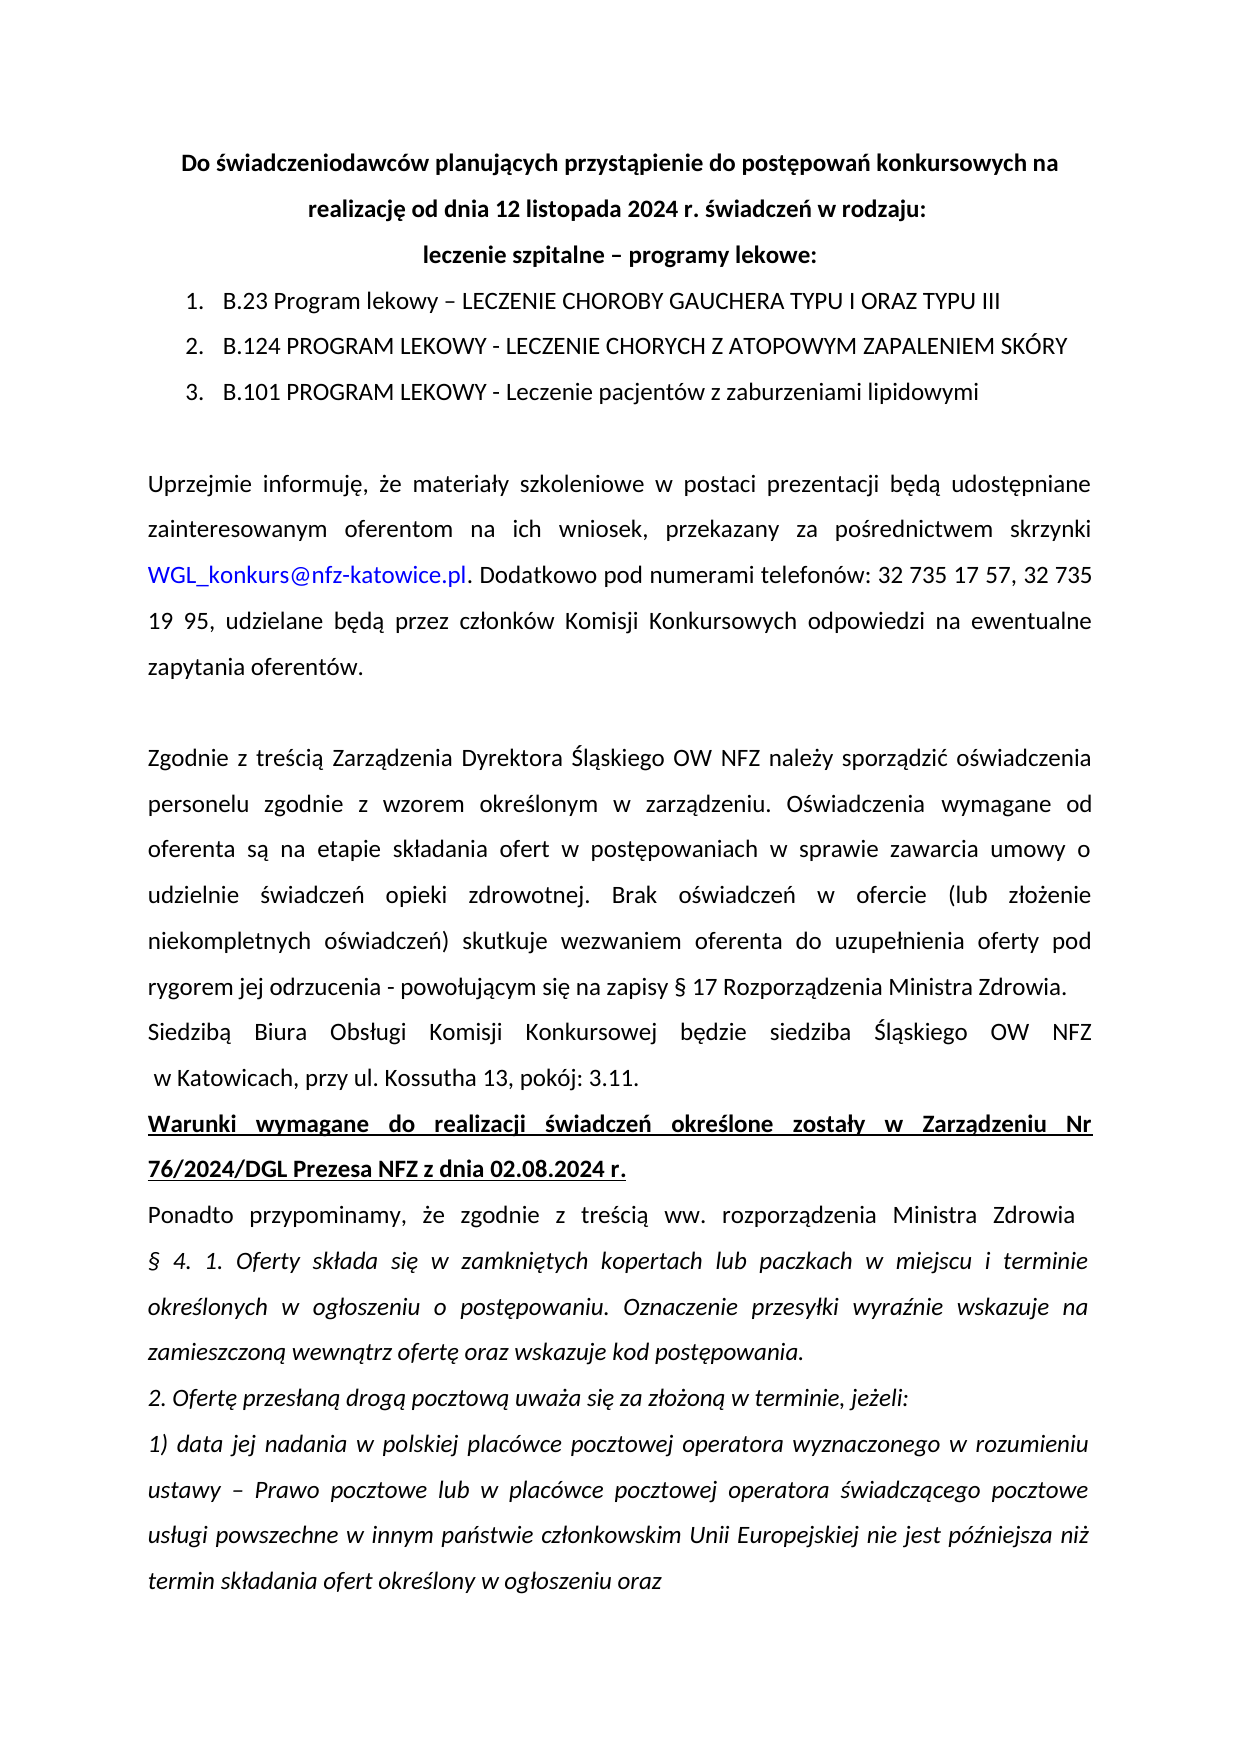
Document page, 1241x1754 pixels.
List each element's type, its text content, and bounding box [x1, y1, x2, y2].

list B.101 PROGRAM LEKOWY - Leczenie pacjentów z zaburzeniami lipidowymi [185, 376, 1093, 407]
text 1) data jej nadania w polskiej placówce pocztowej operatora wyznaczonego w rozumieniu ustawy – Prawo pocztowe lub w placówce pocztowej operatora świadczącego pocztowe usługi powszechne w innym państwie członkowskim Unii Europejskiej nie jest późniejsza niż termin składania ofert określony w ogłoszeniu oraz [148, 1428, 1093, 1596]
text 2. Ofertę przesłaną drogą pocztową uważa się za złożoną w terminie, jeżeli: [148, 1382, 1093, 1413]
list B.124 PROGRAM LEKOWY - LECZENIE CHORYCH Z ATOPOWYM ZAPALENIEM SKÓRY [185, 331, 1093, 361]
text Uprzejmie informuję, że materiały szkoleniowe w postaci prezentacji będą udostępniane zainteresowanym oferentom na ich wniosek, przekazany za pośrednictwem skrzynki WGL_konkurs@nfz-katowice.pl. Dodatkowo pod numerami telefonów: 32 735 17 57, 32 735 19 95, udzielane będą przez członków Komisji Konkursowych odpowiedzi na ewentualne zapytania oferentów. [148, 468, 1093, 681]
text Do świadczeniodawców planujących przystąpienie do postępowań konkursowych na realizację od dnia 12 listopada 2024 r. świadczeń w rodzaju: leczenie szpitalne – programy lekowe: [148, 148, 1093, 269]
text Zgodnie z treścią Zarządzenia Dyrektora Śląskiego OW NFZ należy sporządzić oświadczenia personelu zgodnie z wzorem określonym w zarządzeniu. Oświadczenia wymagane od oferenta są na etapie składania ofert w postępowaniach w sprawie zawarcia umowy o udzielnie świadczeń opieki zdrowotnej. Brak oświadczeń w ofercie (lub złożenie niekompletnych oświadczeń) skutkuje wezwaniem oferenta do uzupełnienia oferty pod rygorem jej odrzucenia - powołującym się na zapisy § 17 Rozporządzenia Ministra Zdrowia. [148, 742, 1093, 1001]
text Siedzibą Biura Obsługi Komisji Konkursowej będzie siedziba Śląskiego OW NFZ w Katowicach, przy ul. Kossutha 13, pokój: 3.11. [148, 1016, 1093, 1093]
list B.23 Program lekowy – LECZENIE CHOROBY GAUCHERA TYPU I ORAZ TYPU III [185, 285, 1093, 315]
text Ponadto przypominamy, że zgodnie z treścią ww. rozporządzenia Ministra Zdrowia § 4. 1. Oferty składa się w zamkniętych kopertach lub paczkach w miejscu i terminie określonych w ogłoszeniu o postępowaniu. Oznaczenie przesyłki wyraźnie wskazuje na zamieszczoną wewnątrz ofertę oraz wskazuje kod postępowania. [148, 1199, 1093, 1367]
text Warunki wymagane do realizacji świadczeń określone zostały w Zarządzeniu Nr 76/2024/DGL Prezesa NFZ z dnia 02.08.2024 r. [148, 1108, 1093, 1134]
text Warunki wymagane do realizacji świadczeń określone zostały w Zarządzeniu Nr 76/2024/DGL Prezesa NFZ z dnia 02.08.2024 r. [148, 1136, 1093, 1184]
